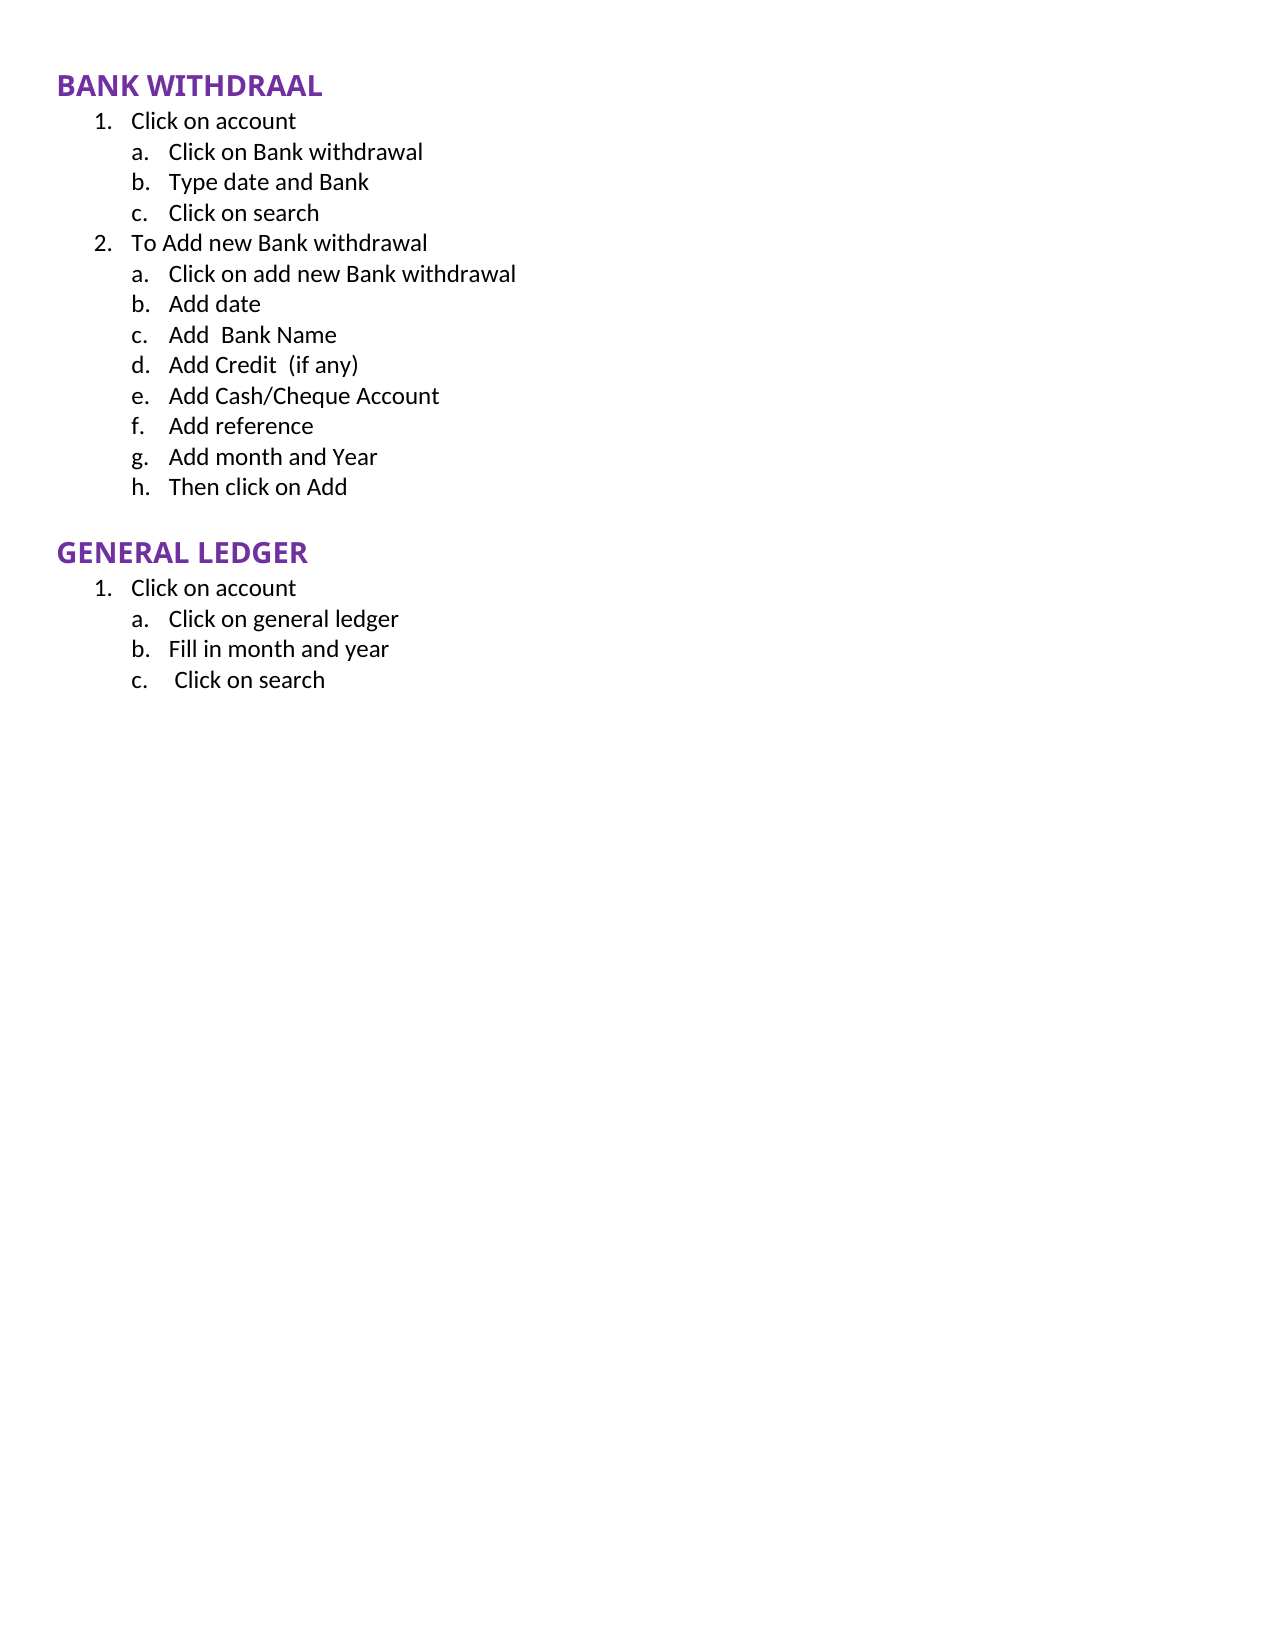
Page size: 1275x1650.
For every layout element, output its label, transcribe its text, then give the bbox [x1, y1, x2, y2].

list Click on Bank withdrawal [131, 136, 1219, 166]
list Add reference [131, 411, 1219, 441]
list To Add new Bank withdrawal [94, 227, 1219, 258]
list Add Credit (if any) [131, 349, 1219, 380]
list Fill in month and year [131, 633, 1219, 664]
list Then click on Add [131, 472, 1219, 502]
list Click on add new Bank withdrawal [131, 258, 1219, 288]
text GENERAL LEDGER [56, 533, 1219, 572]
list Click on account [94, 572, 1219, 603]
list Add Cash/Cheque Account [131, 380, 1219, 411]
list Click on general ledger [131, 603, 1219, 633]
text BANK WITHDRAAL [56, 66, 1219, 105]
list Type date and Bank [131, 166, 1219, 197]
list Click on account [94, 105, 1219, 136]
list Click on search [131, 664, 1219, 694]
list Add date [131, 288, 1219, 319]
list Click on search [131, 197, 1219, 227]
list Add Bank Name [131, 319, 1219, 349]
list Add month and Year [131, 441, 1219, 472]
